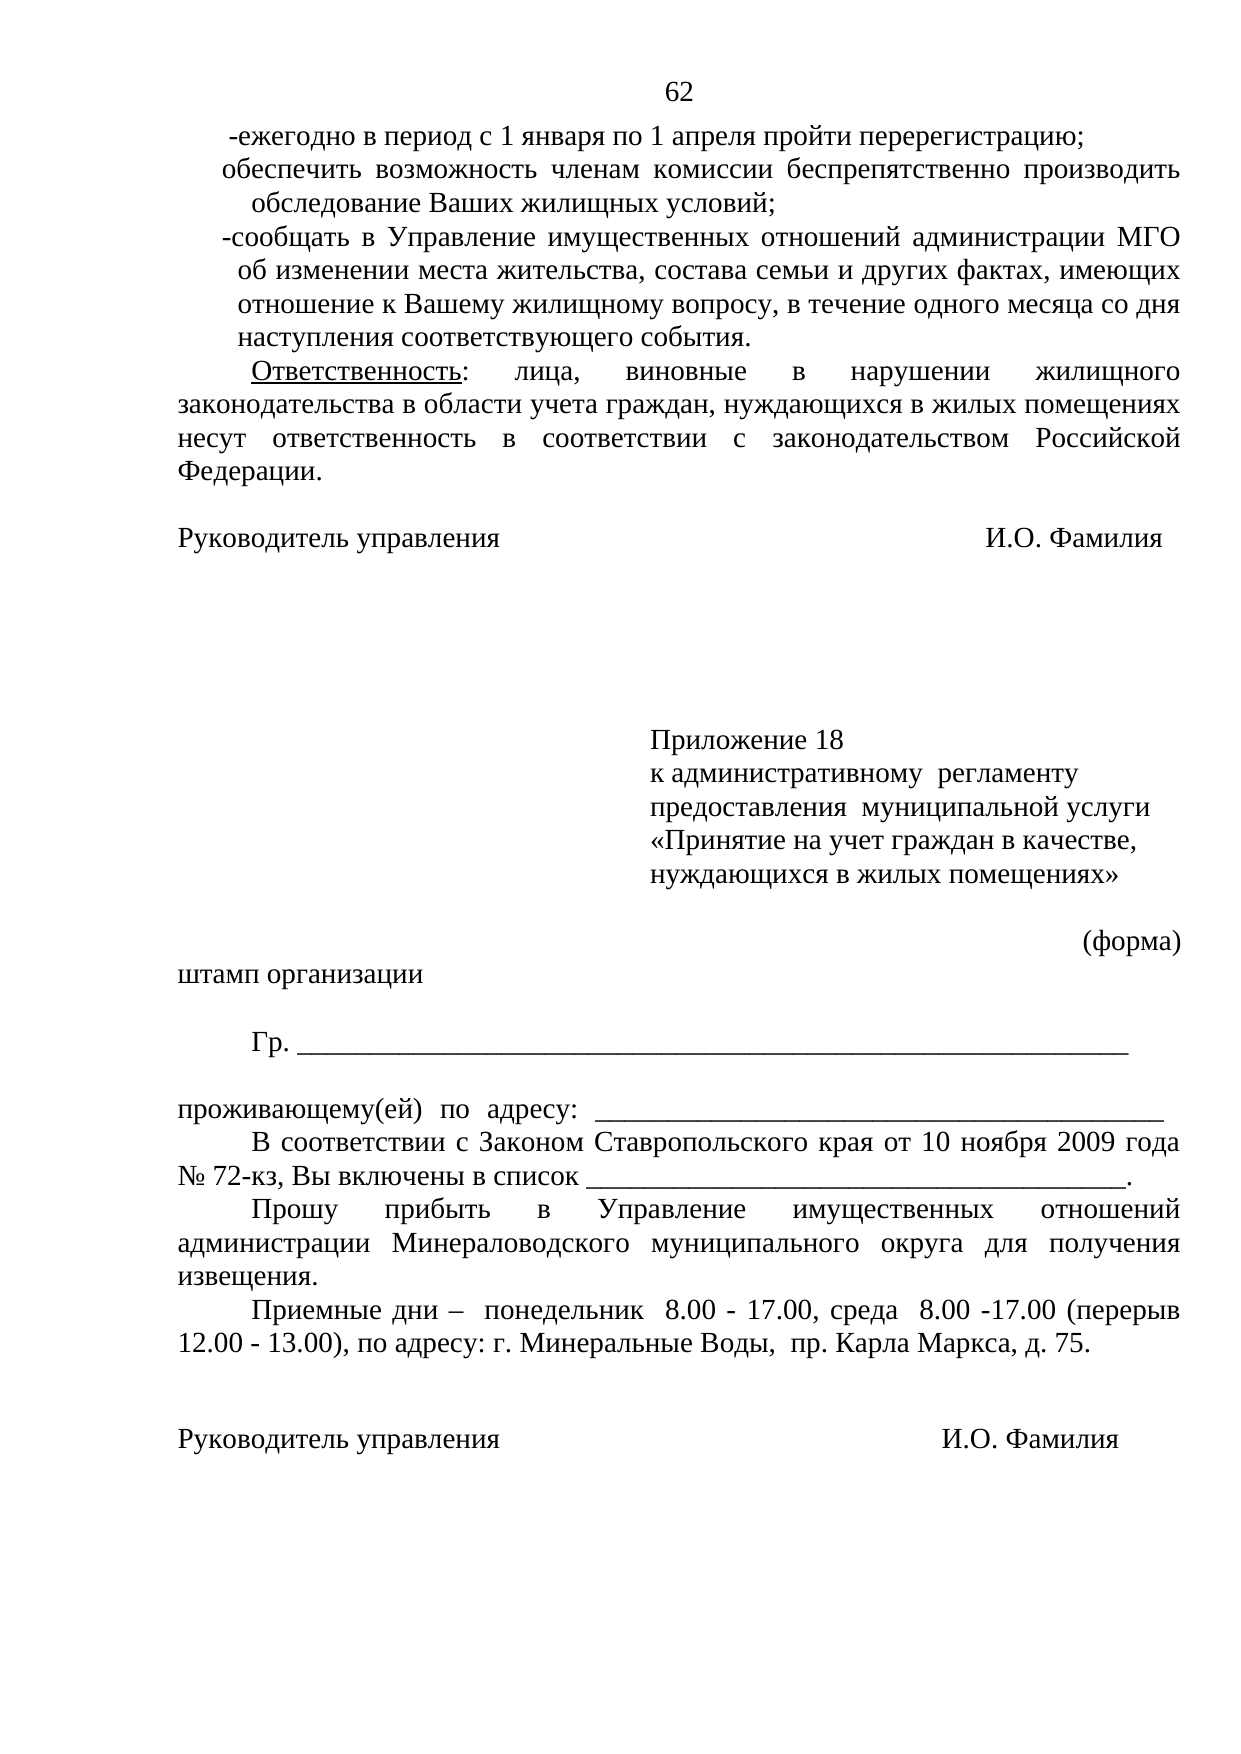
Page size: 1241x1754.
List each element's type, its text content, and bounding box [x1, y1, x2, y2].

text Прошу прибыть в Управление имущественных отношений администрации Минераловодского муниципального округа для получения извещения. [177, 1191, 1181, 1292]
text Гр. _________________________________________________________ [177, 1024, 1181, 1057]
text Приложение 18 [650, 722, 1181, 755]
text штамп организации [177, 957, 1181, 990]
text Приемные дни – понедельник 8.00 - 17.00, среда 8.00 -17.00 (перерыв 12.00 - 13.00), по адресу: г. Минеральные Воды, пр. Карла Маркса, д. 75. [177, 1292, 1181, 1359]
text Руководитель управления И.О. Фамилия [177, 1421, 1181, 1455]
list -сообщать в Управление имущественных отношений администрации МГО об изменении места жительства, состава семьи и других фактах, имеющих отношение к Вашему жилищному вопросу, в течение одного месяца со дня наступления соответствующего события. [222, 219, 1181, 353]
text проживающему(ей) по адресу: _______________________________________ В соответствии с Законом Ставропольского края от 10 ноября 2009 года № 72-кз, Вы включены в список _____________________________________. [177, 1091, 1181, 1191]
text (форма) [650, 923, 1181, 957]
list -ежегодно в период с 1 января по 1 апреля пройти перерегистрацию; [228, 118, 1181, 152]
text к административному регламенту предоставления муниципальной услуги «Принятие на учет граждан в качестве, нуждающихся в жилых помещениях» [650, 755, 1181, 889]
text Ответственность: лица, виновные в нарушении жилищного законодательства в области учета граждан, нуждающихся в жилых помещениях несут ответственность в соответствии с законодательством Российской Федерации. [177, 353, 1181, 487]
list обеспечить возможность членам комиссии беспрепятственно производить обследование Ваших жилищных условий; [222, 152, 1181, 219]
text Руководитель управления И.О. Фамилия [177, 521, 1181, 554]
